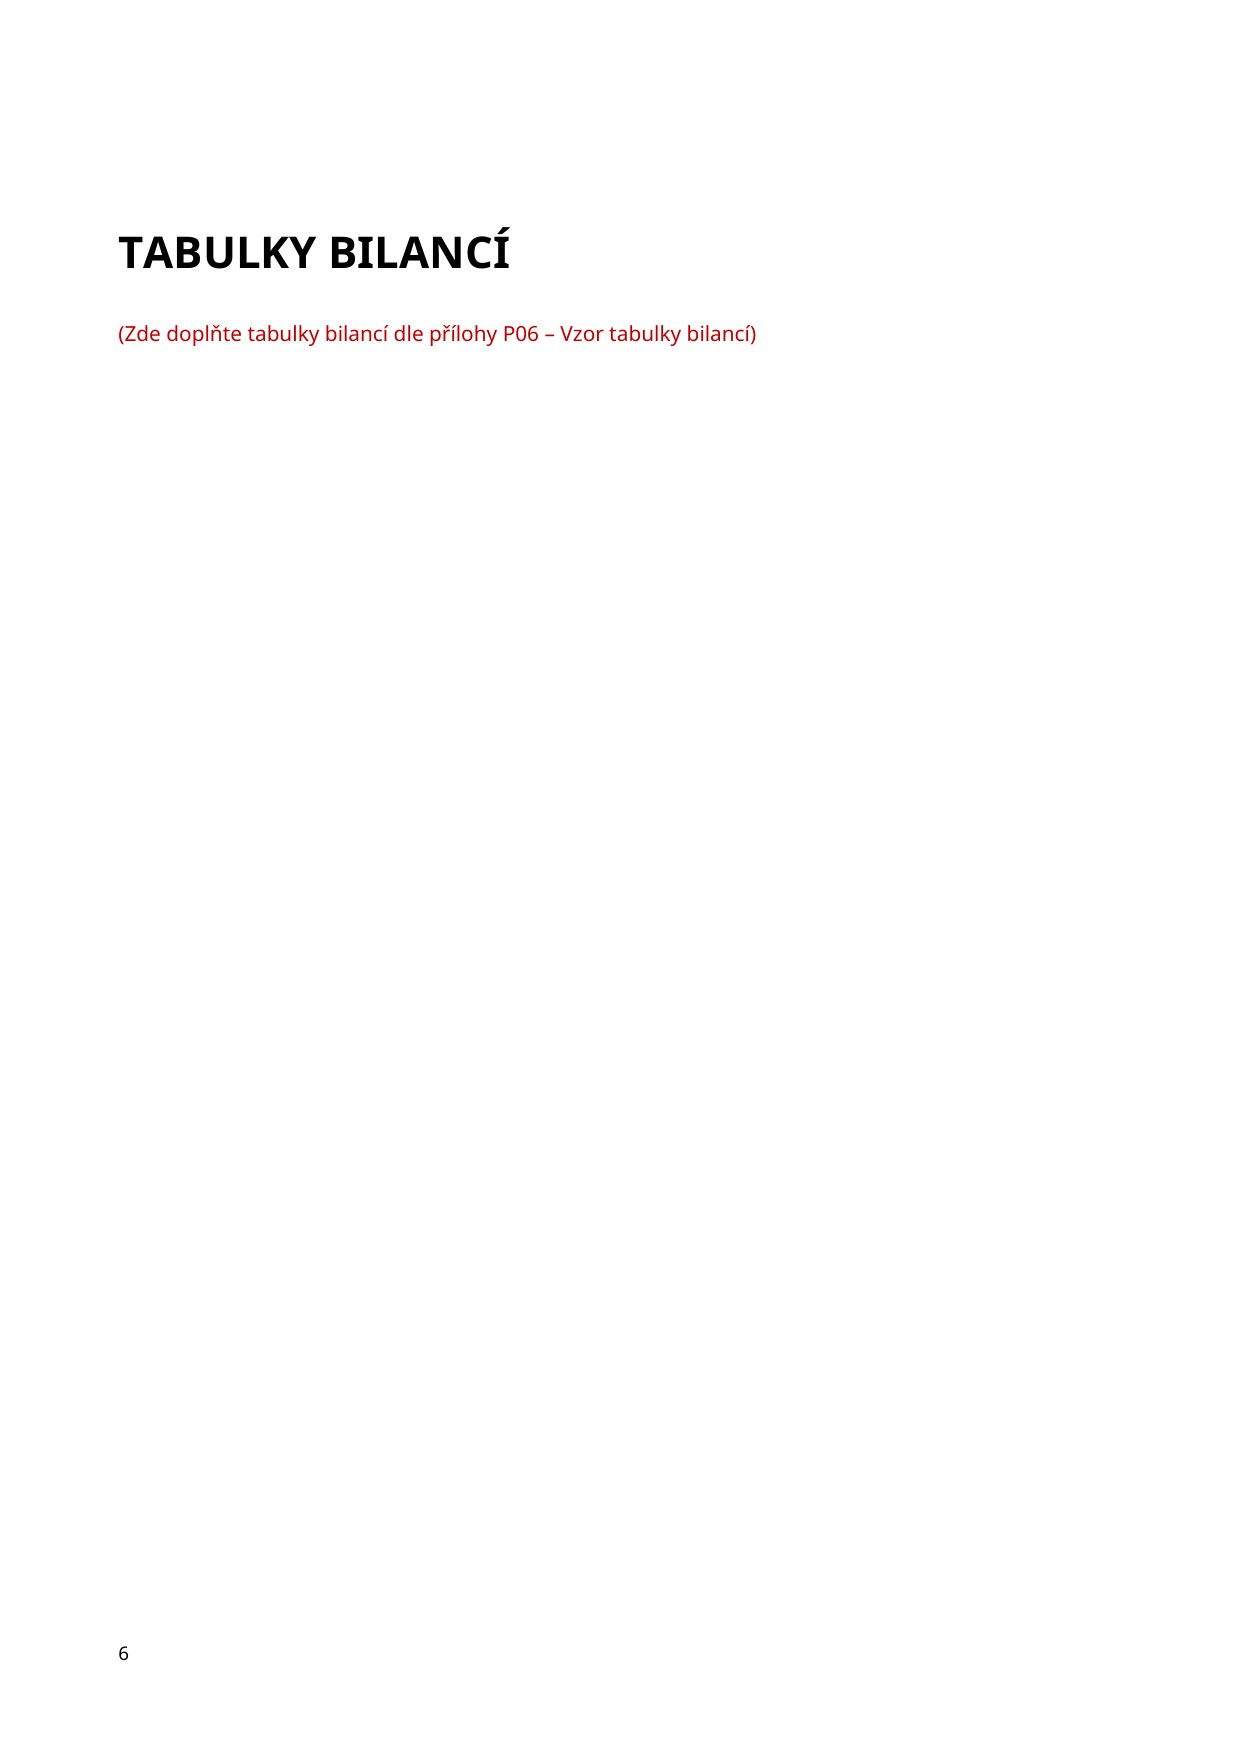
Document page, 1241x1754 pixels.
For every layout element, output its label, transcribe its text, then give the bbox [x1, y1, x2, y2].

text (Zde doplňte tabulky bilancí dle přílohy P06 – Vzor tabulky bilancí) [118, 319, 1122, 347]
subtitle tABULKY BILANCÍ [118, 222, 1122, 281]
